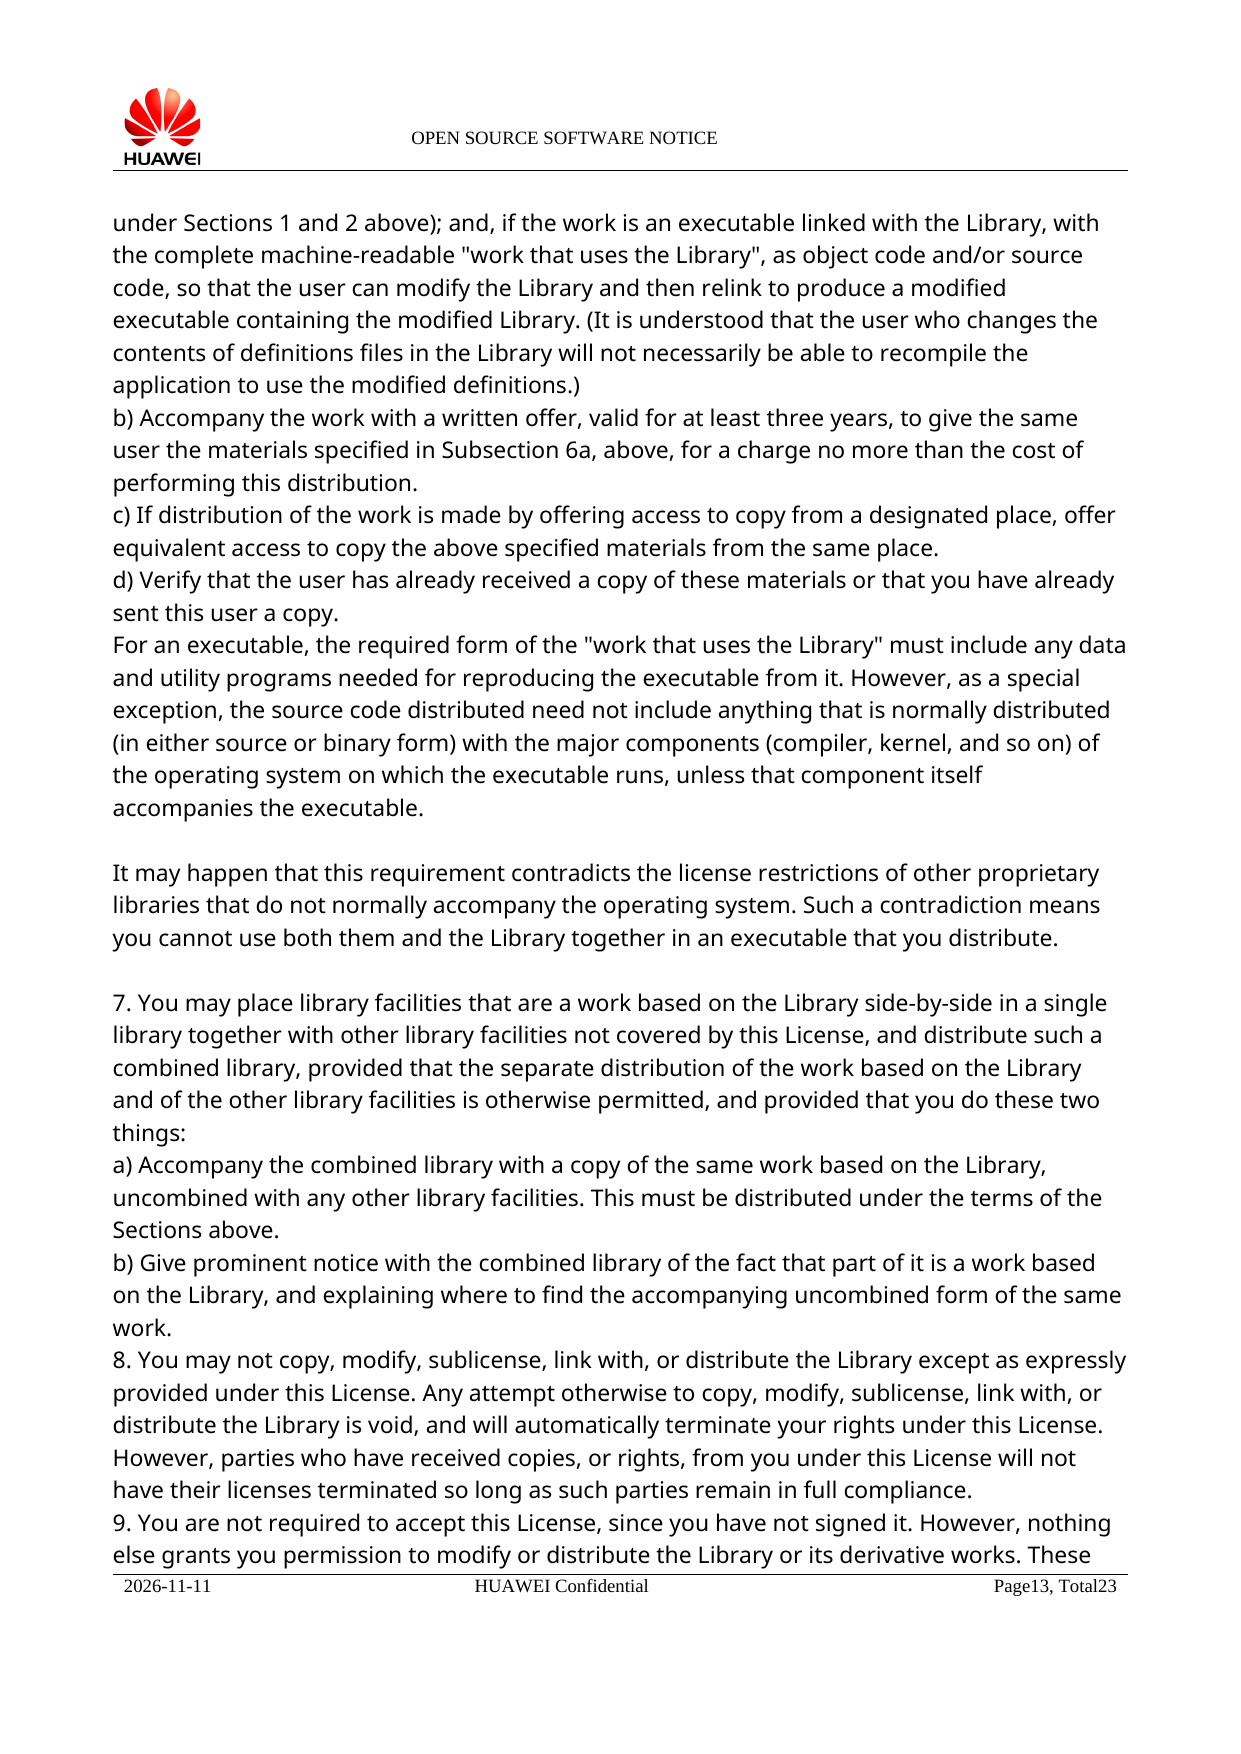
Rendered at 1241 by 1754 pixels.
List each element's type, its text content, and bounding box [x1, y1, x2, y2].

text b) Accompany the work with a written offer, valid for at least three years, to give the same user the materials specified in Subsection 6a, above, for a charge no more than the cost of performing this distribution. [112, 401, 1128, 499]
text It may happen that this requirement contradicts the license restrictions of other proprietary libraries that do not normally accompany the operating system. Such a contradiction means you cannot use both them and the Library together in an executable that you distribute. [112, 856, 1128, 954]
text a) Accompany the combined library with a copy of the same work based on the Library, uncombined with any other library facilities. This must be distributed under the terms of the Sections above. [112, 1149, 1128, 1246]
picture [124, 88, 201, 165]
text d) Verify that the user has already received a copy of these materials or that you have already sent this user a copy. [112, 564, 1128, 629]
text For an executable, the required form of the "work that uses the Library" must include any data and utility programs needed for reproducing the executable from it. However, as a special exception, the source code distributed need not include anything that is normally distributed (in either source or binary form) with the major components (compiler, kernel, and so on) of the operating system on which the executable runs, unless that component itself accompanies the executable. [112, 629, 1128, 824]
text 8. You may not copy, modify, sublicense, link with, or distribute the Library except as expressly provided under this License. Any attempt otherwise to copy, modify, sublicense, link with, or distribute the Library is void, and will automatically terminate your rights under this License. However, parties who have received copies, or rights, from you under this License will not have their licenses terminated so long as such parties remain in full compliance. [112, 1344, 1128, 1506]
text c) If distribution of the work is made by offering access to copy from a designated place, offer equivalent access to copy the above specified materials from the same place. [112, 499, 1128, 564]
text 7. You may place library facilities that are a work based on the Library side-by-side in a single library together with other library facilities not covered by this License, and distribute such a combined library, provided that the separate distribution of the work based on the Library and of the other library facilities is otherwise permitted, and provided that you do these two things: [112, 986, 1128, 1149]
text b) Give prominent notice with the combined library of the fact that part of it is a work based on the Library, and explaining where to find the accompanying uncombined form of the same work. [112, 1246, 1128, 1344]
